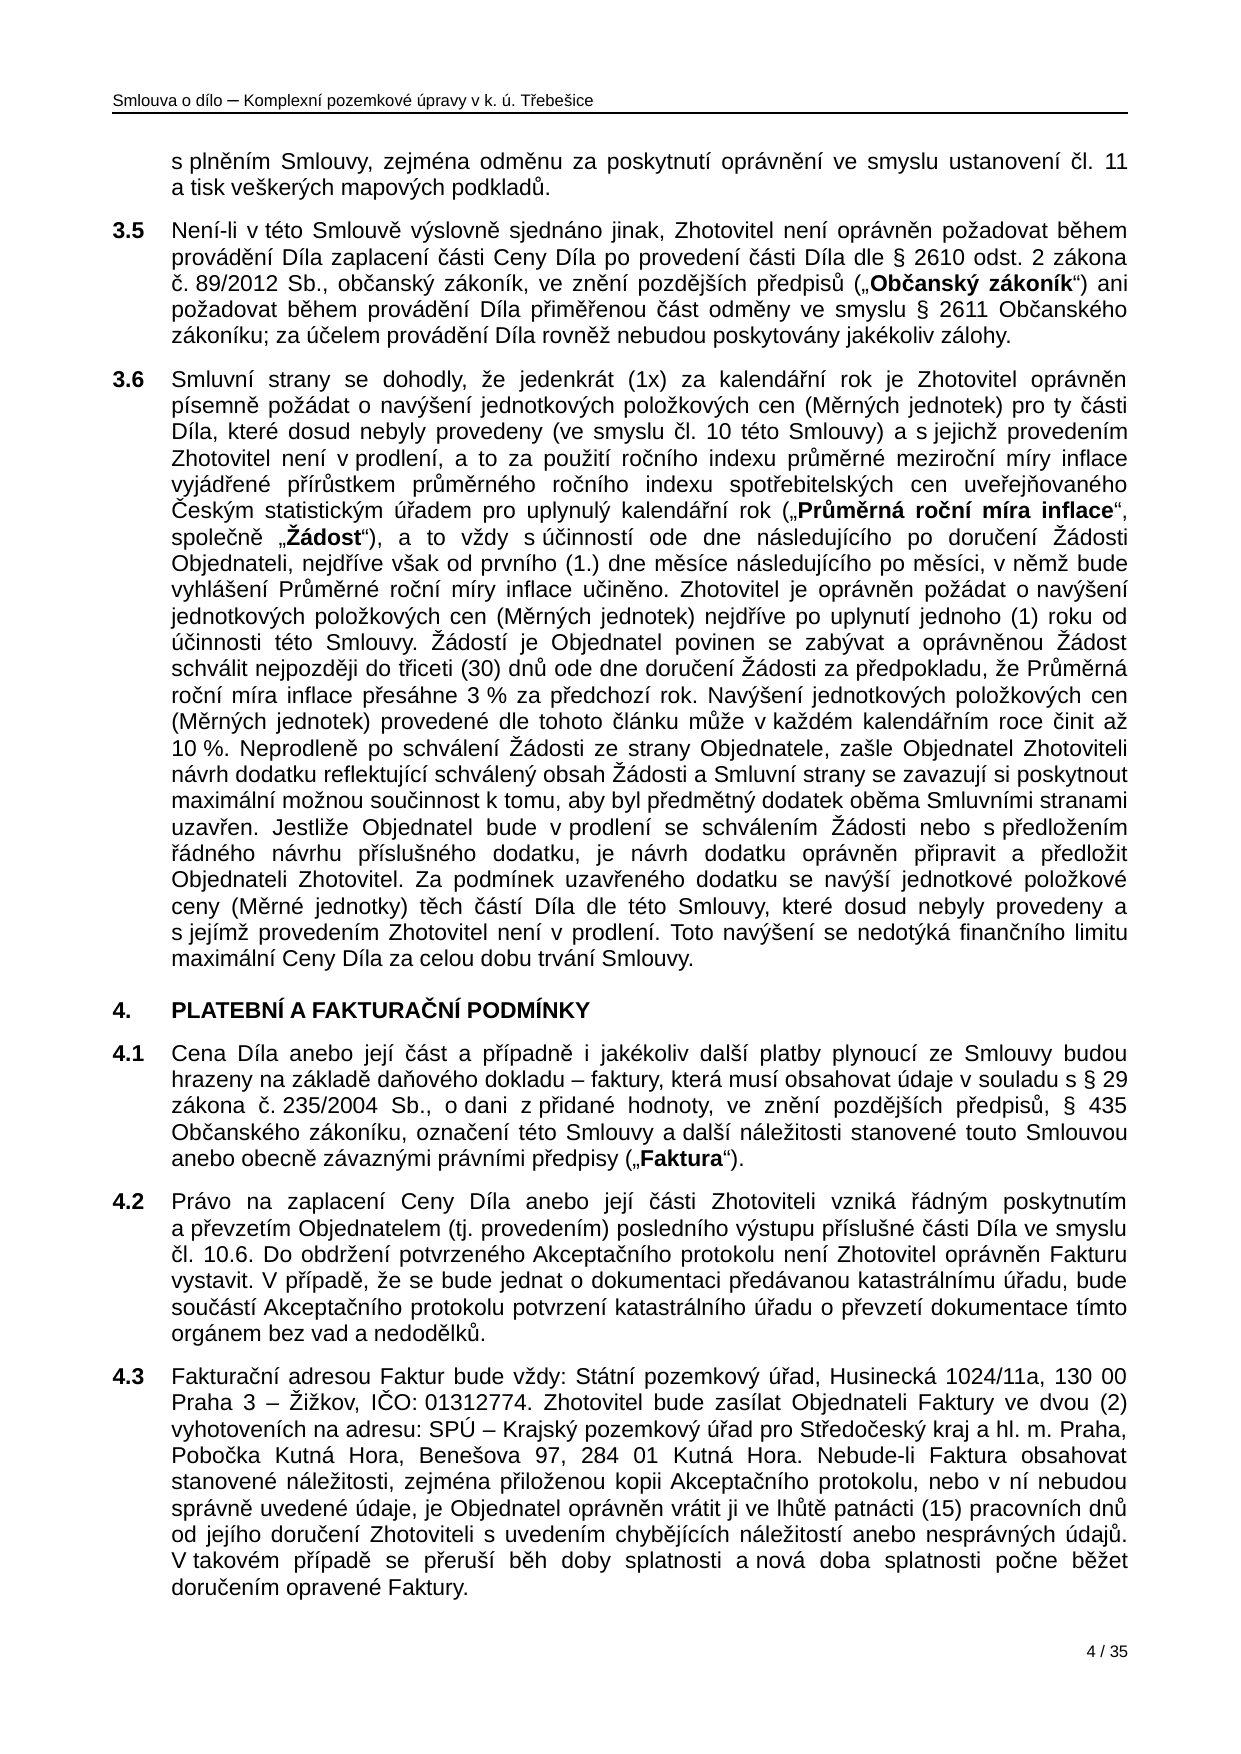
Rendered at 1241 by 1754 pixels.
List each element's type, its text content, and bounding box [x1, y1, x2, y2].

text Právo na zaplacení Ceny Díla anebo její části Zhotoviteli vzniká řádným poskytnutím a převzetím Objednatelem (tj. provedením) posledního výstupu příslušné části Díla ve smyslu čl. 10.6. Do obdržení potvrzeného Akceptačního protokolu není Zhotovitel oprávněn Fakturu vystavit. V případě, že se bude jednat o dokumentaci předávanou katastrálnímu úřadu, bude součástí Akceptačního protokolu potvrzení katastrálního úřadu o převzetí dokumentace tímto orgánem bez vad a nedodělků. [112, 1188, 1128, 1346]
text Cena Díla anebo její část a případně i jakékoliv další platby plynoucí ze Smlouvy budou hrazeny na základě daňového dokladu – faktury, která musí obsahovat údaje v souladu s § 29 zákona č. 235/2004 Sb., o dani z přidané hodnoty, ve znění pozdějších předpisů, § 435 Občanského zákoníku, označení této Smlouvy a další náležitosti stanovené touto Smlouvou anebo obecně závaznými právními předpisy („Faktura“). [112, 1040, 1128, 1171]
text Platební a fakturační podmínky [112, 997, 1128, 1023]
text Není-li v této Smlouvě výslovně sjednáno jinak, Zhotovitel není oprávněn požadovat během provádění Díla zaplacení části Ceny Díla po provedení části Díla dle § 2610 odst. 2 zákona č. 89/2012 Sb., občanský zákoník, ve znění pozdějších předpisů („Občanský zákoník“) ani požadovat během provádění Díla přiměřenou část odměny ve smyslu § 2611 Občanského zákoníku; za účelem provádění Díla rovněž nebudou poskytovány jakékoliv zálohy. [112, 217, 1128, 349]
text Smluvní strany se dohodly, že jedenkrát (1x) za kalendářní rok je Zhotovitel oprávněn písemně požádat o navýšení jednotkových položkových cen (Měrných jednotek) pro ty části Díla, které dosud nebyly provedeny (ve smyslu čl. 10 této Smlouvy) a s jejichž provedením Zhotovitel není v prodlení, a to za použití ročního indexu průměrné meziroční míry inflace vyjádřené přírůstkem průměrného ročního indexu spotřebitelských cen uveřejňovaného Českým statistickým úřadem pro uplynulý kalendářní rok („Průměrná roční míra inflace“, společně „Žádost“), a to vždy s účinností ode dne následujícího po doručení Žádosti Objednateli, nejdříve však od prvního (1.) dne měsíce následujícího po měsíci, v němž bude vyhlášení Průměrné roční míry inflace učiněno. Zhotovitel je oprávněn požádat o navýšení jednotkových položkových cen (Měrných jednotek) nejdříve po uplynutí jednoho (1) roku od účinnosti této Smlouvy. Žádostí je Objednatel povinen se zabývat a oprávněnou Žádost schválit nejpozději do třiceti (30) dnů ode dne doručení Žádosti za předpokladu, že Průměrná roční míra inflace přesáhne 3 % za předchozí rok. Navýšení jednotkových položkových cen (Měrných jednotek) provedené dle tohoto článku může v každém kalendářním roce činit až 10 %. Neprodleně po schválení Žádosti ze strany Objednatele, zašle Objednatel Zhotoviteli návrh dodatku reflektující schválený obsah Žádosti a Smluvní strany se zavazují si poskytnout maximální možnou součinnost k tomu, aby byl předmětný dodatek oběma Smluvními stranami uzavřen. Jestliže Objednatel bude v prodlení se schválením Žádosti nebo s předložením řádného návrhu příslušného dodatku, je návrh dodatku oprávněn připravit a předložit Objednateli Zhotovitel. Za podmínek uzavřeného dodatku se navýší jednotkové položkové ceny (Měrné jednotky) těch částí Díla dle této Smlouvy, které dosud nebyly provedeny a s jejímž provedením Zhotovitel není v prodlení. Toto navýšení se nedotýká finančního limitu maximální Ceny Díla za celou dobu trvání Smlouvy. [112, 366, 1128, 972]
text Fakturační adresou Faktur bude vždy: Státní pozemkový úřad, Husinecká 1024/11a, 130 00 Praha 3 – Žižkov, IČO: 01312774. Zhotovitel bude zasílat Objednateli Faktury ve dvou (2) vyhotoveních na adresu: SPÚ – Krajský pozemkový úřad pro Středočeský kraj a hl. m. Praha, Pobočka Kutná Hora, Benešova 97, 284 01 Kutná Hora. Nebude-li Faktura obsahovat stanovené náležitosti, zejména přiloženou kopii Akceptačního protokolu, nebo v ní nebudou správně uvedené údaje, je Objednatel oprávněn vrátit ji ve lhůtě patnácti (15) pracovních dnů od jejího doručení Zhotoviteli s uvedením chybějících náležitostí anebo nesprávných údajů. V takovém případě se přeruší běh doby splatnosti a nová doba splatnosti počne běžet doručením opravené Faktury. [112, 1363, 1128, 1600]
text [112, 148, 1128, 200]
